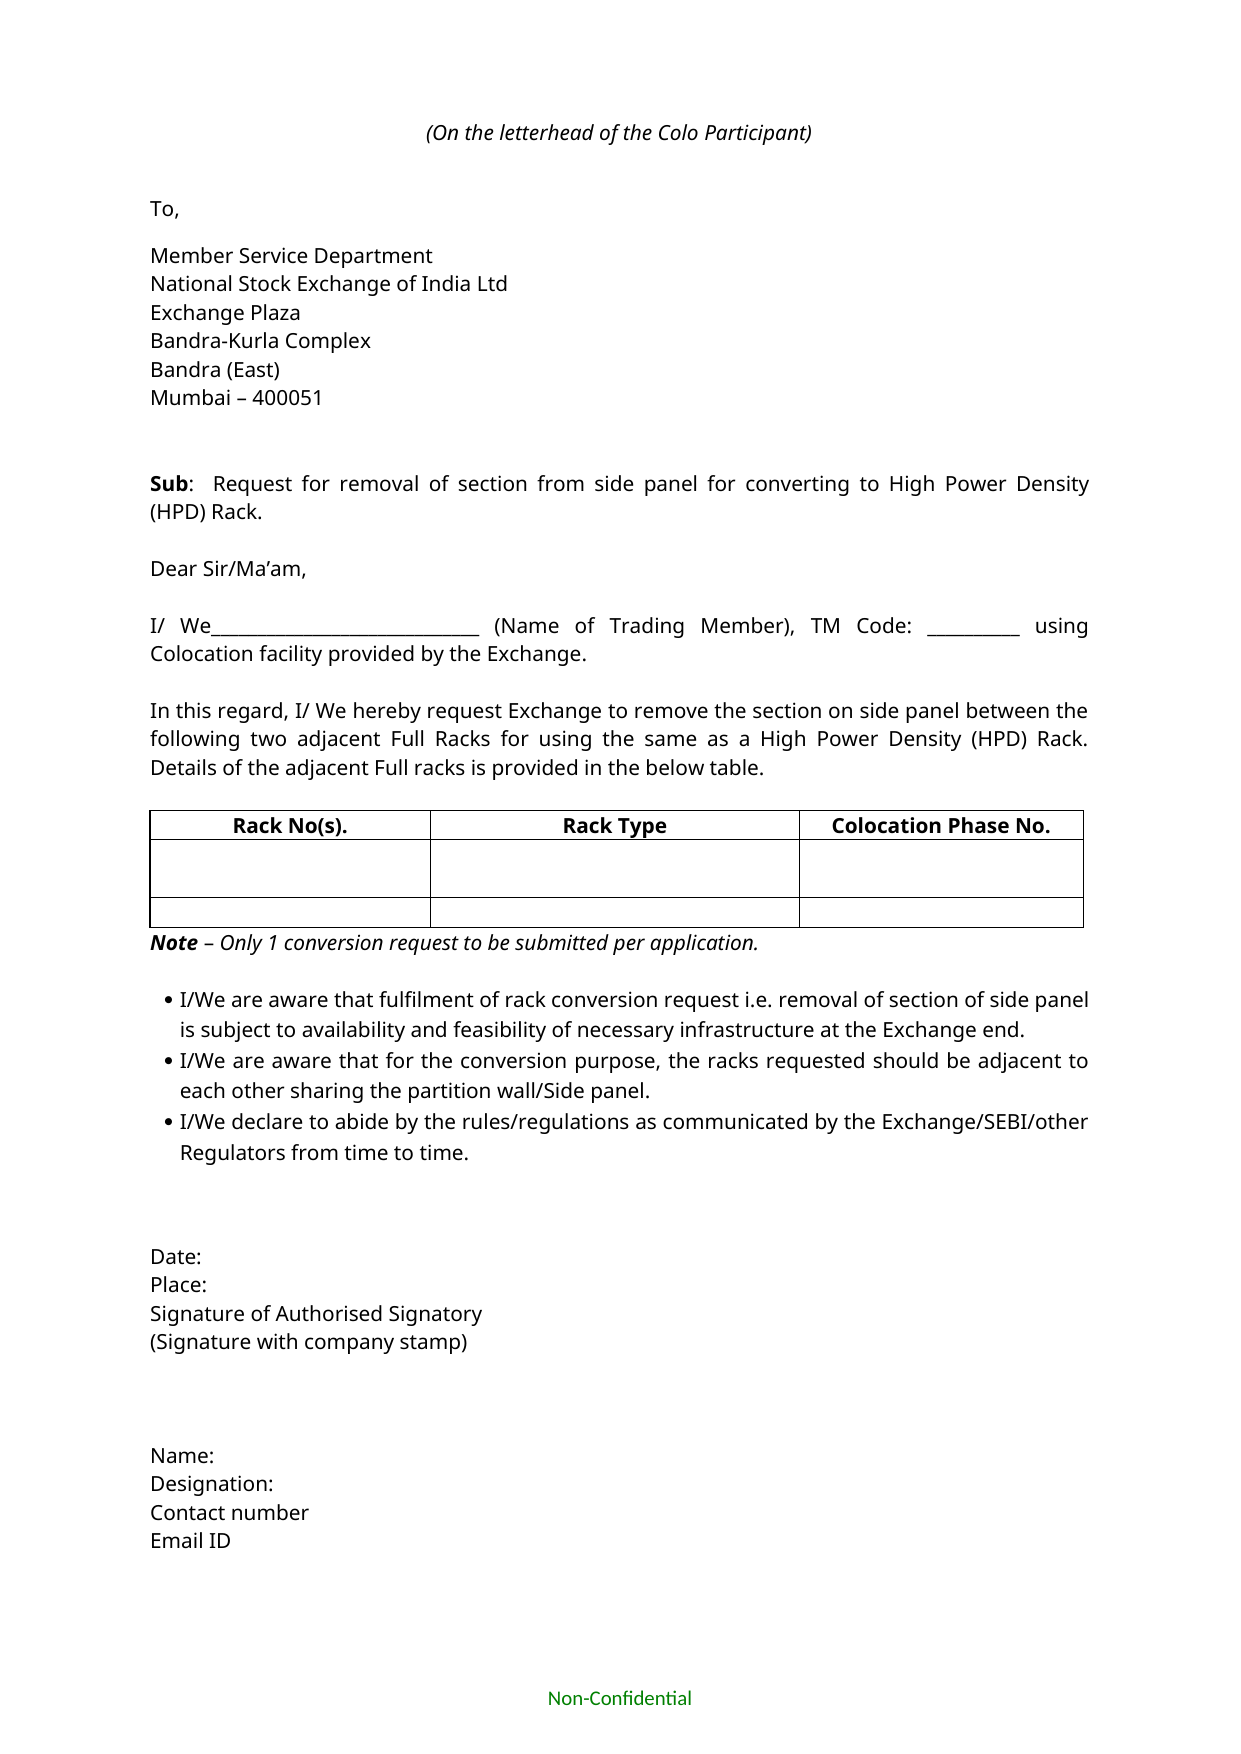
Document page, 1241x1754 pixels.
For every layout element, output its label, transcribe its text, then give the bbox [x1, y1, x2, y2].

table_cell [151, 898, 430, 927]
table_cell [431, 898, 799, 927]
text Email ID [150, 1526, 1090, 1555]
text Member Service Department [150, 241, 1090, 269]
text (Signature with company stamp) [150, 1327, 1090, 1356]
table_header Colocation Phase No. [800, 811, 1083, 839]
table_header Rack Type [431, 811, 799, 839]
table_cell [800, 840, 1083, 897]
text I/ We_____________________________ (Name of Trading Member), TM Code: __________ using Colocation facility provided by the Exchange. [150, 611, 1090, 668]
text Bandra-Kurla Complex [150, 326, 1090, 355]
list I/We are aware that for the conversion purpose, the racks requested should be adjacent to each other sharing the partition wall/Side panel. [165, 1046, 1090, 1105]
table_cell [151, 840, 430, 897]
table_cell [800, 898, 1083, 927]
text Signature of Authorised Signatory [150, 1299, 1090, 1327]
text Date: [150, 1242, 1090, 1270]
text Contact number [150, 1498, 1090, 1526]
text Mumbai – 400051 [150, 383, 1090, 412]
text Sub: Request for removal of section from side panel for converting to High Power Density (HPD) Rack. [150, 469, 1090, 526]
text Bandra (East) [150, 355, 1090, 383]
text Dear Sir/Ma’am, [150, 554, 1090, 582]
text Note – Only 1 conversion request to be submitted per application. [150, 928, 1090, 957]
list I/We are aware that fulfilment of rack conversion request i.e. removal of section of side panel is subject to availability and feasibility of necessary infrastructure at the Exchange end. [165, 985, 1090, 1044]
text Name: [150, 1441, 1090, 1469]
text Designation: [150, 1469, 1090, 1498]
text (On the letterhead of the Colo Participant) [150, 118, 1090, 147]
text Place: [150, 1270, 1090, 1299]
text In this regard, I/ We hereby request Exchange to remove the section on side panel between the following two adjacent Full Racks for using the same as a High Power Density (HPD) Rack. Details of the adjacent Full racks is provided in the below table. [150, 696, 1090, 781]
list I/We declare to abide by the rules/regulations as communicated by the Exchange/SEBI/other Regulators from time to time. [165, 1107, 1090, 1166]
text To, [150, 194, 1090, 222]
table_header Rack No(s). [151, 811, 430, 839]
text National Stock Exchange of India Ltd [150, 269, 1090, 298]
text Exchange Plaza [150, 298, 1090, 326]
table_cell [431, 840, 799, 897]
